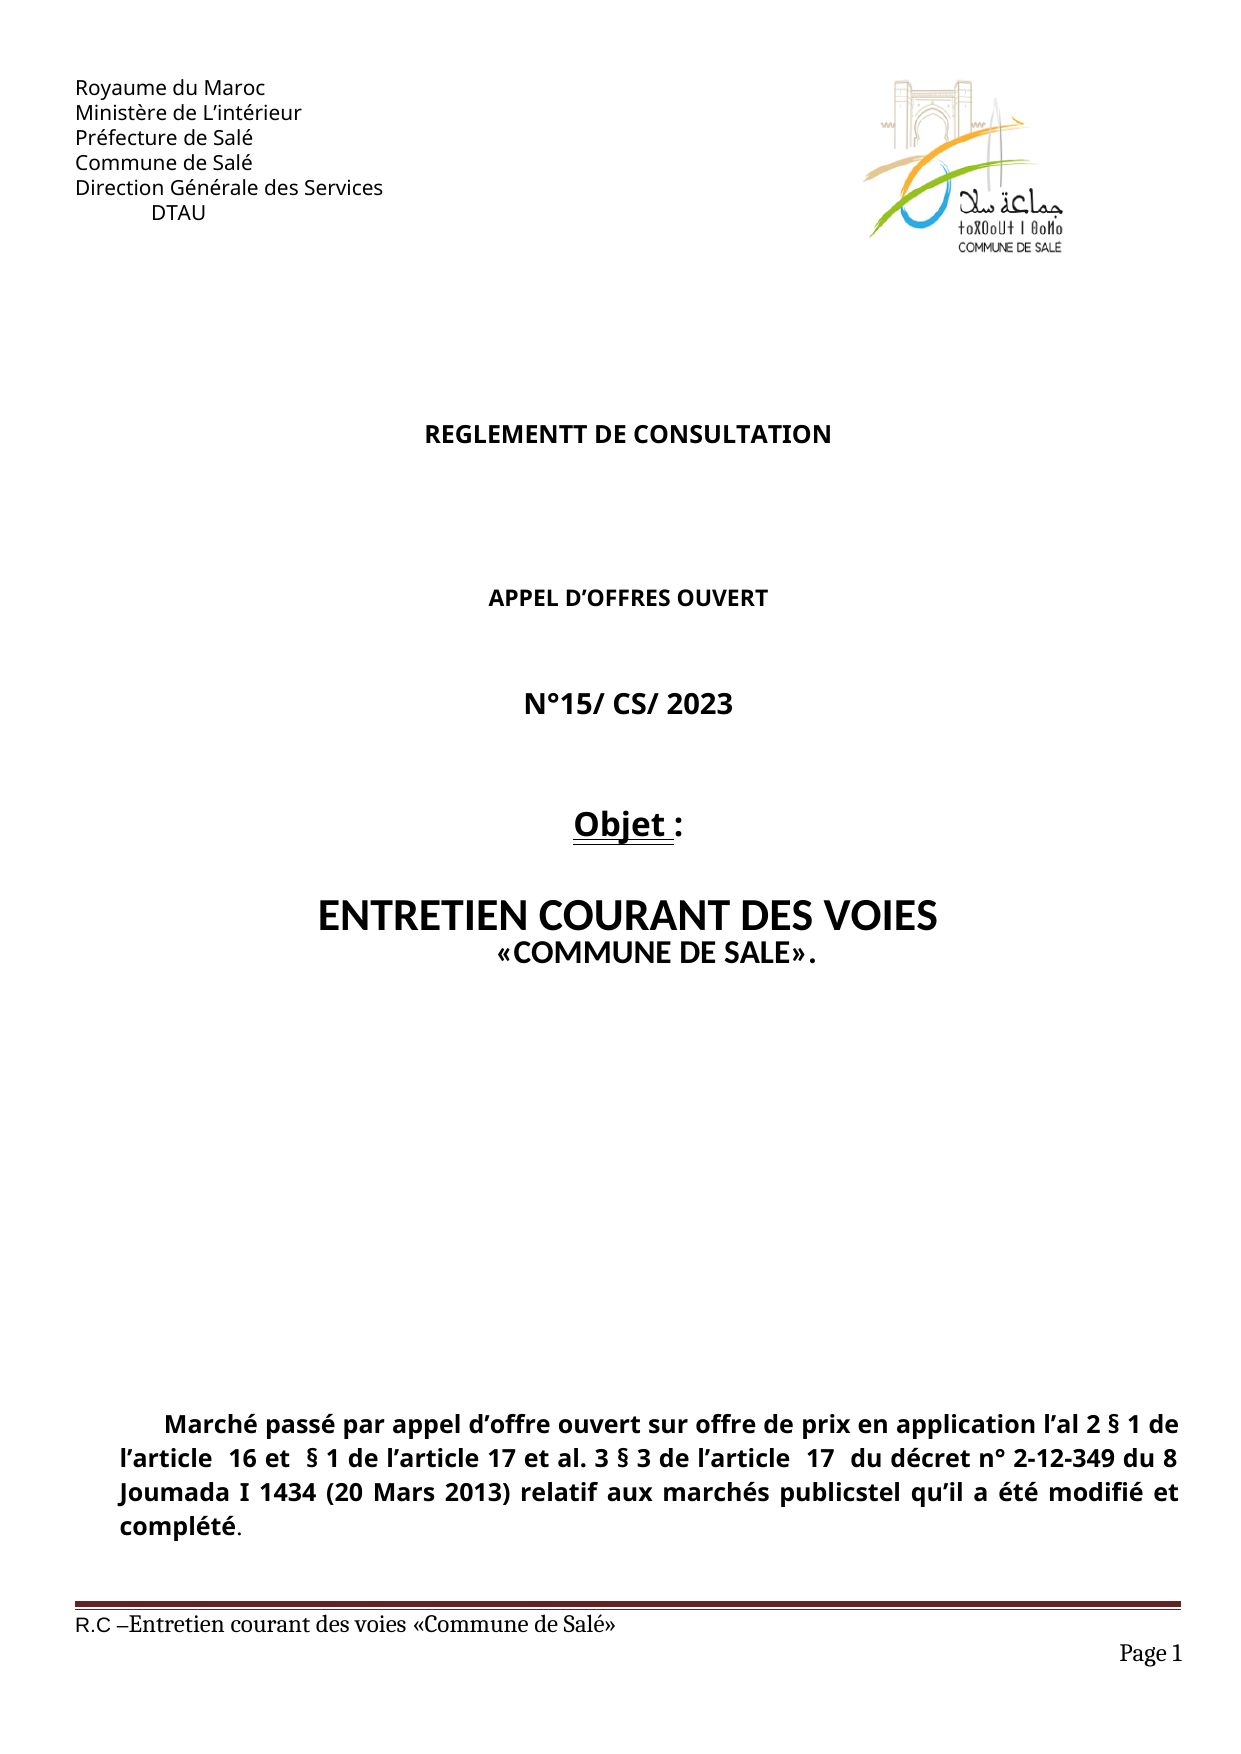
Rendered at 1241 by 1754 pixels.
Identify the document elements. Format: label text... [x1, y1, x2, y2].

text APPEL D’OFFRES OUVERT [75, 584, 1181, 612]
text REGLEMENTT DE CONSULTATION [75, 422, 1181, 449]
table_header [544, 74, 1079, 257]
text ENTRETIEN COURANT DES VOIES [75, 886, 1181, 942]
text «COMMUNE DE SALE». [75, 942, 1181, 969]
picture [857, 75, 1068, 257]
text N°15/ CS/ 2023 [75, 693, 1181, 720]
table_header Royaume du Maroc Ministère de L’intérieur Préfecture de Salé Commune de Salé Direction Générale des Services DTAU [64, 75, 543, 257]
text Objet : [75, 801, 1181, 847]
text Marché passé par appel d’offre ouvert sur offre de prix en application l’al 2 § 1 de l’article 16 et § 1 de l’article 17 et al. 3 § 3 de l’article 17 du décret n° 2-12-349 du 8 Joumada I 1434 (20 Mars 2013) relatif aux marchés publicstel qu’il a été modifié et complété. [119, 1406, 1181, 1543]
